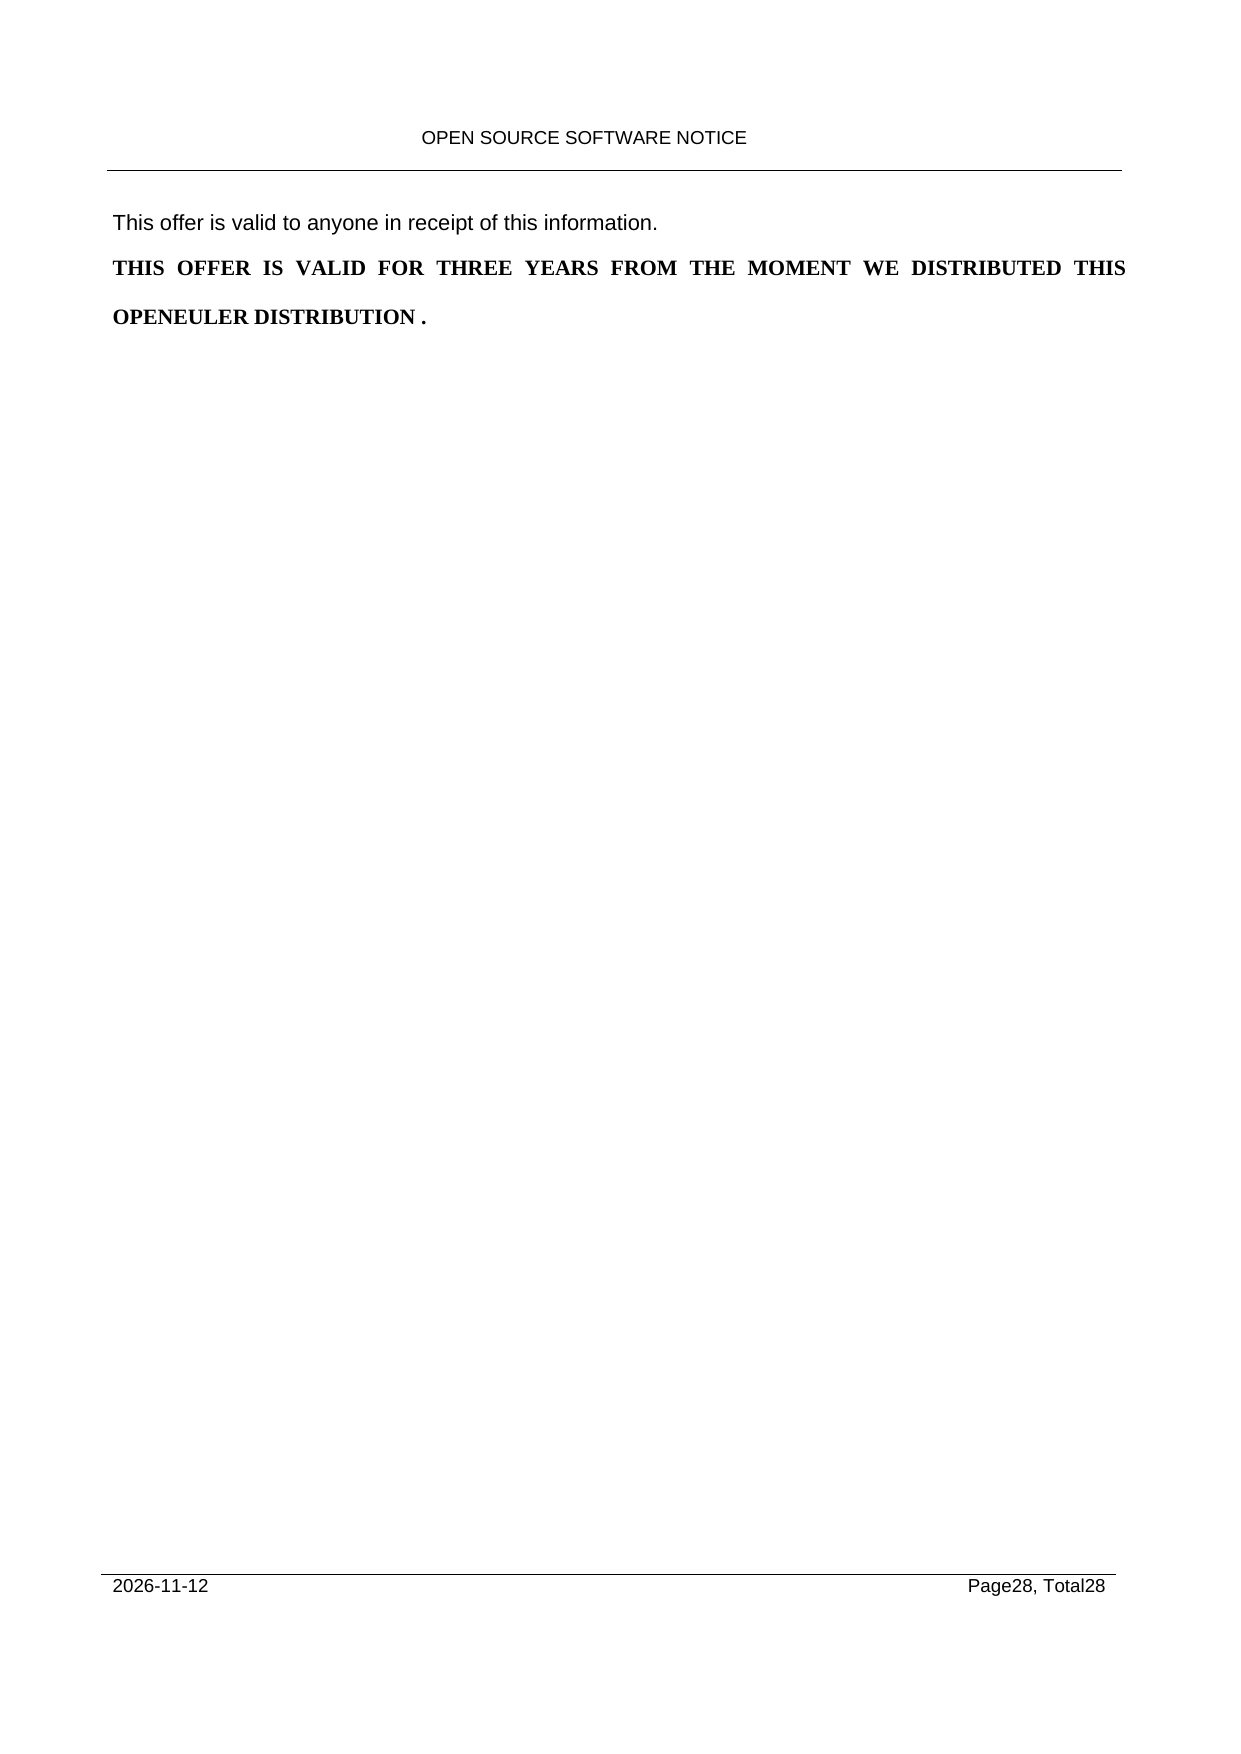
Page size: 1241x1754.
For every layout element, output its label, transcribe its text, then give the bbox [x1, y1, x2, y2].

text This offer is valid to anyone in receipt of this information. [112, 206, 1128, 239]
text THIS OFFER IS VALID FOR THREE YEARS FROM THE MOMENT WE DISTRIBUTED THIS OPENEULER DISTRIBUTION . [112, 251, 1128, 333]
